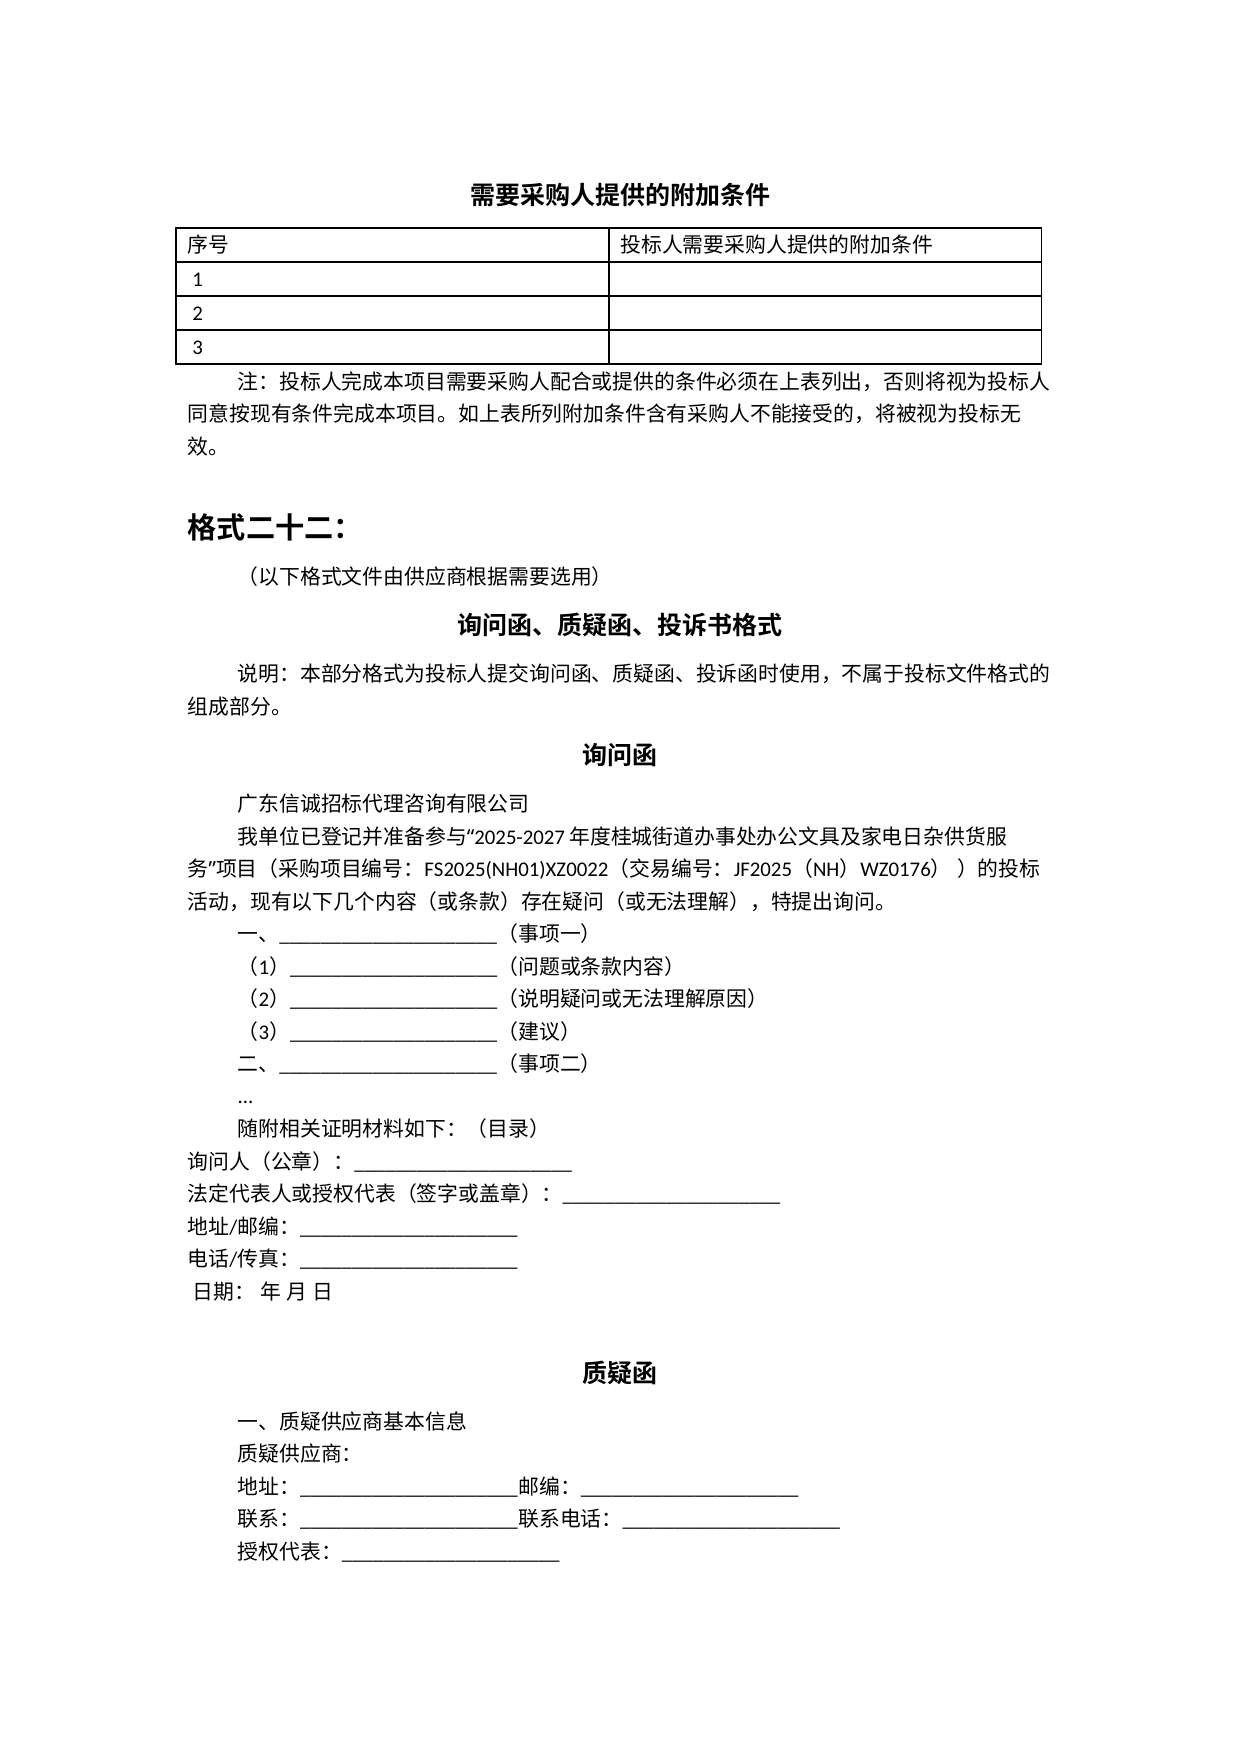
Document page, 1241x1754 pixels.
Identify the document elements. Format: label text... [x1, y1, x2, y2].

text 广东信诚招标代理咨询有限公司 [187, 787, 1053, 820]
text 授权代表：_____________________ [187, 1535, 1053, 1567]
text 询问人（公章）：_____________________ [187, 1145, 1053, 1177]
table_header 序号 [177, 229, 608, 261]
text 注：投标人完成本项目需要采购人配合或提供的条件必须在上表列出，否则将视为投标人同意按现有条件完成本项目。如上表所列附加条件含有采购人不能接受的，将被视为投标无效。 [187, 365, 1053, 462]
text （1）____________________（问题或条款内容） [187, 950, 1053, 982]
text 格式二十二： [187, 495, 1053, 560]
text （3）____________________（建议） [187, 1015, 1053, 1047]
text 联系：_____________________联系电话：_____________________ [187, 1502, 1053, 1535]
text （2）____________________（说明疑问或无法理解原因） [187, 982, 1053, 1015]
text （以下格式文件由供应商根据需要选用） [187, 560, 1053, 592]
text 质疑函 [187, 1340, 1053, 1405]
text 日期： 年 月 日 [187, 1275, 1053, 1307]
text 地址/邮编：_____________________ [187, 1210, 1053, 1242]
text 法定代表人或授权代表（签字或盖章）：_____________________ [187, 1177, 1053, 1210]
text 我单位已登记并准备参与“2025-2027年度桂城街道办事处办公文具及家电日杂供货服务”项目（采购项目编号：FS2025(NH01)XZ0022（交易编号：JF2025（NH）WZ0176） ）的投标活动，现有以下几个内容（或条款）存在疑问（或无法理解），特提出询问。 [187, 820, 1053, 917]
text 质疑供应商： [187, 1437, 1053, 1470]
table_cell [610, 263, 1041, 295]
text 询问函 [187, 722, 1053, 787]
text 随附相关证明材料如下：（目录） [187, 1112, 1053, 1145]
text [187, 1470, 1053, 1502]
table_cell [610, 331, 1041, 363]
text 询问函、质疑函、投诉书格式 [187, 592, 1053, 657]
table_cell 1 [177, 263, 608, 295]
text 二、_____________________（事项二） [187, 1047, 1053, 1080]
text 需要采购人提供的附加条件 [187, 162, 1053, 227]
text 一、质疑供应商基本信息 [187, 1405, 1053, 1437]
table_header 投标人需要采购人提供的附加条件 [610, 229, 1041, 261]
table_cell 2 [177, 297, 608, 329]
text 电话/传真：_____________________ [187, 1242, 1053, 1275]
table_cell 3 [177, 331, 608, 363]
table_cell [610, 297, 1041, 329]
text 说明：本部分格式为投标人提交询问函、质疑函、投诉函时使用，不属于投标文件格式的组成部分。 [187, 657, 1053, 722]
text ... [187, 1080, 1053, 1112]
text 一、_____________________（事项一） [187, 917, 1053, 950]
